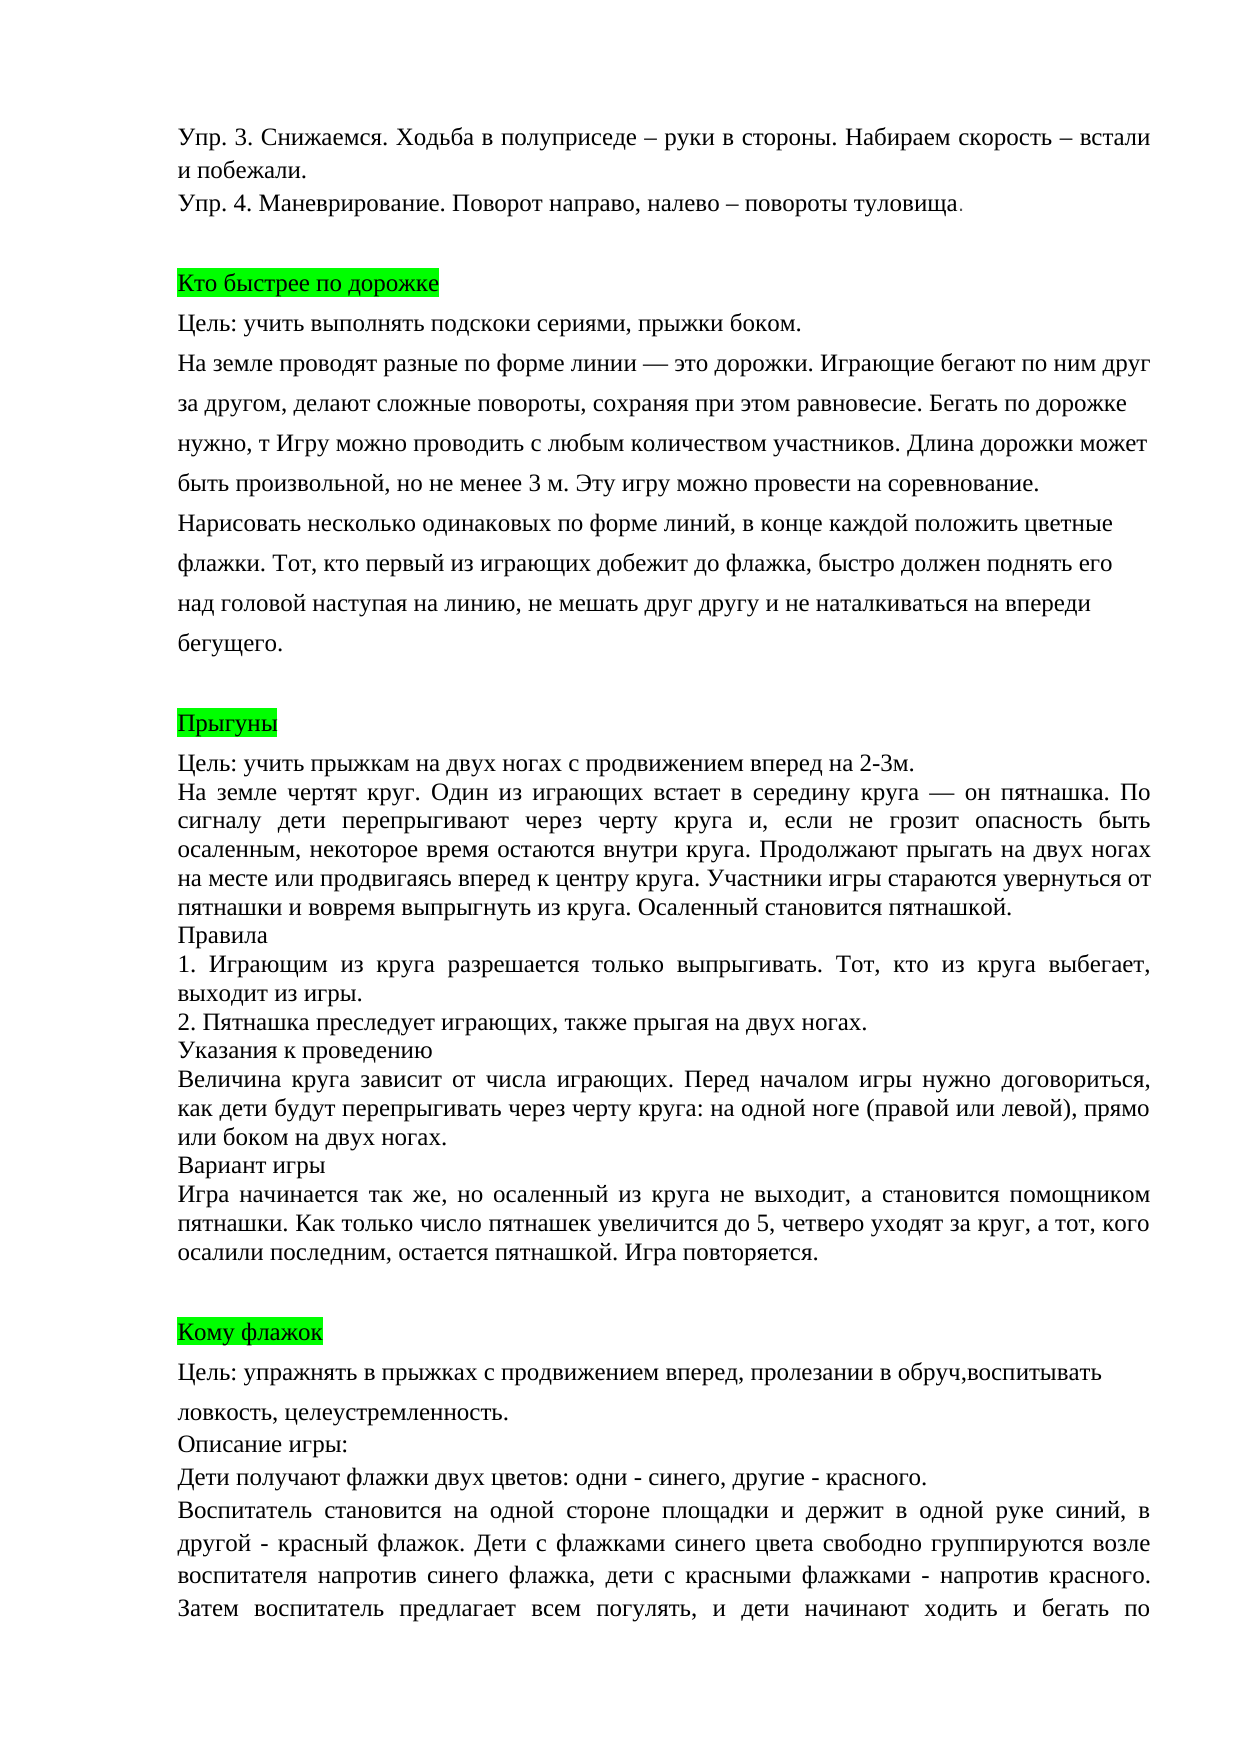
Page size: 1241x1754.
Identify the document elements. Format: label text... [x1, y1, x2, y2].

text Величина круга зависит от числа играющих. Перед началом игры нужно договориться, как дети будут перепрыгивать через черту круга: на одной ноге (правой или левой), прямо или боком на двух ногах. [177, 1064, 1152, 1150]
text 2. Пятнашка преследует играющих, также прыгая на двух ногах. [177, 1007, 1152, 1035]
text Цель: упражнять в прыжках с продвижением вперед, пролезании в обруч,воспитывать ловкость, целеустремленность. [177, 1345, 1152, 1425]
text На земле чертят круг. Один из играющих встает в середину круга — он пятнашка. По сигналу дети перепрыгивают через черту круга и, если не грозит опасность быть осаленным, некоторое время остаются внутри круга. Продолжают прыгать на двух ногах на месте или продвигаясь вперед к центру круга. Участники игры стараются увернуться от пятнашки и вовремя выпрыгнуть из круга. Осаленный становится пятнашкой. [177, 777, 1152, 920]
text Правила [177, 920, 1152, 949]
text На земле проводят разные по форме линии — это дорожки. Играющие бегают по ним друг за другом, делают сложные повороты, сохраняя при этом равновесие. Бегать по дорожке нужно, т Игру можно проводить с любым количеством участников. Длина дорожки может быть произвольной, но не менее 3 м. Эту игру можно провести на соревнование. Нарисовать несколько одинаковых по форме линий, в конце каждой положить цветные флажки. Тот, кто первый из играющих добежит до флажка, быстро должен поднять его над головой наступая на линию, не мешать друг другу и не наталкиваться на впереди бегущего. [177, 337, 1152, 657]
text Кто быстрее по дорожке [177, 257, 1152, 297]
text Игра начинается так же, но осаленный из круга не выходит, а становится помощником пятнашки. Как только число пятнашек увеличится до 5, четверо уходят за круг, а тот, кого осалили последним, остается пятнашкой. Игра повторяется. [177, 1179, 1152, 1265]
text 1. Играющим из круга разрешается только выпрыгивать. Тот, кто из круга выбегает, выходит из игры. [177, 949, 1152, 1007]
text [177, 1491, 1152, 1622]
text Описание игры: [177, 1425, 1152, 1458]
text Вариант игры [177, 1150, 1152, 1179]
text Кому флажок [177, 1305, 1152, 1345]
text Цель: учить выполнять подскоки сериями, прыжки боком. [177, 297, 1152, 337]
text Цель: учить прыжкам на двух ногах с продвижением вперед на 2-3м. [177, 737, 1152, 777]
text Упр. 4. Маневрирование. Поворот направо, налево – повороты туловища. [177, 184, 1152, 217]
text Прыгуны [177, 697, 1152, 737]
text Дети получают флажки двух цветов: одни - синего, другие - красного. [177, 1458, 1152, 1491]
text Упр. 3. Снижаемся. Ходьба в полуприседе – руки в стороны. Набираем скорость – встали и побежали. [177, 118, 1152, 184]
text Указания к проведению [177, 1035, 1152, 1064]
